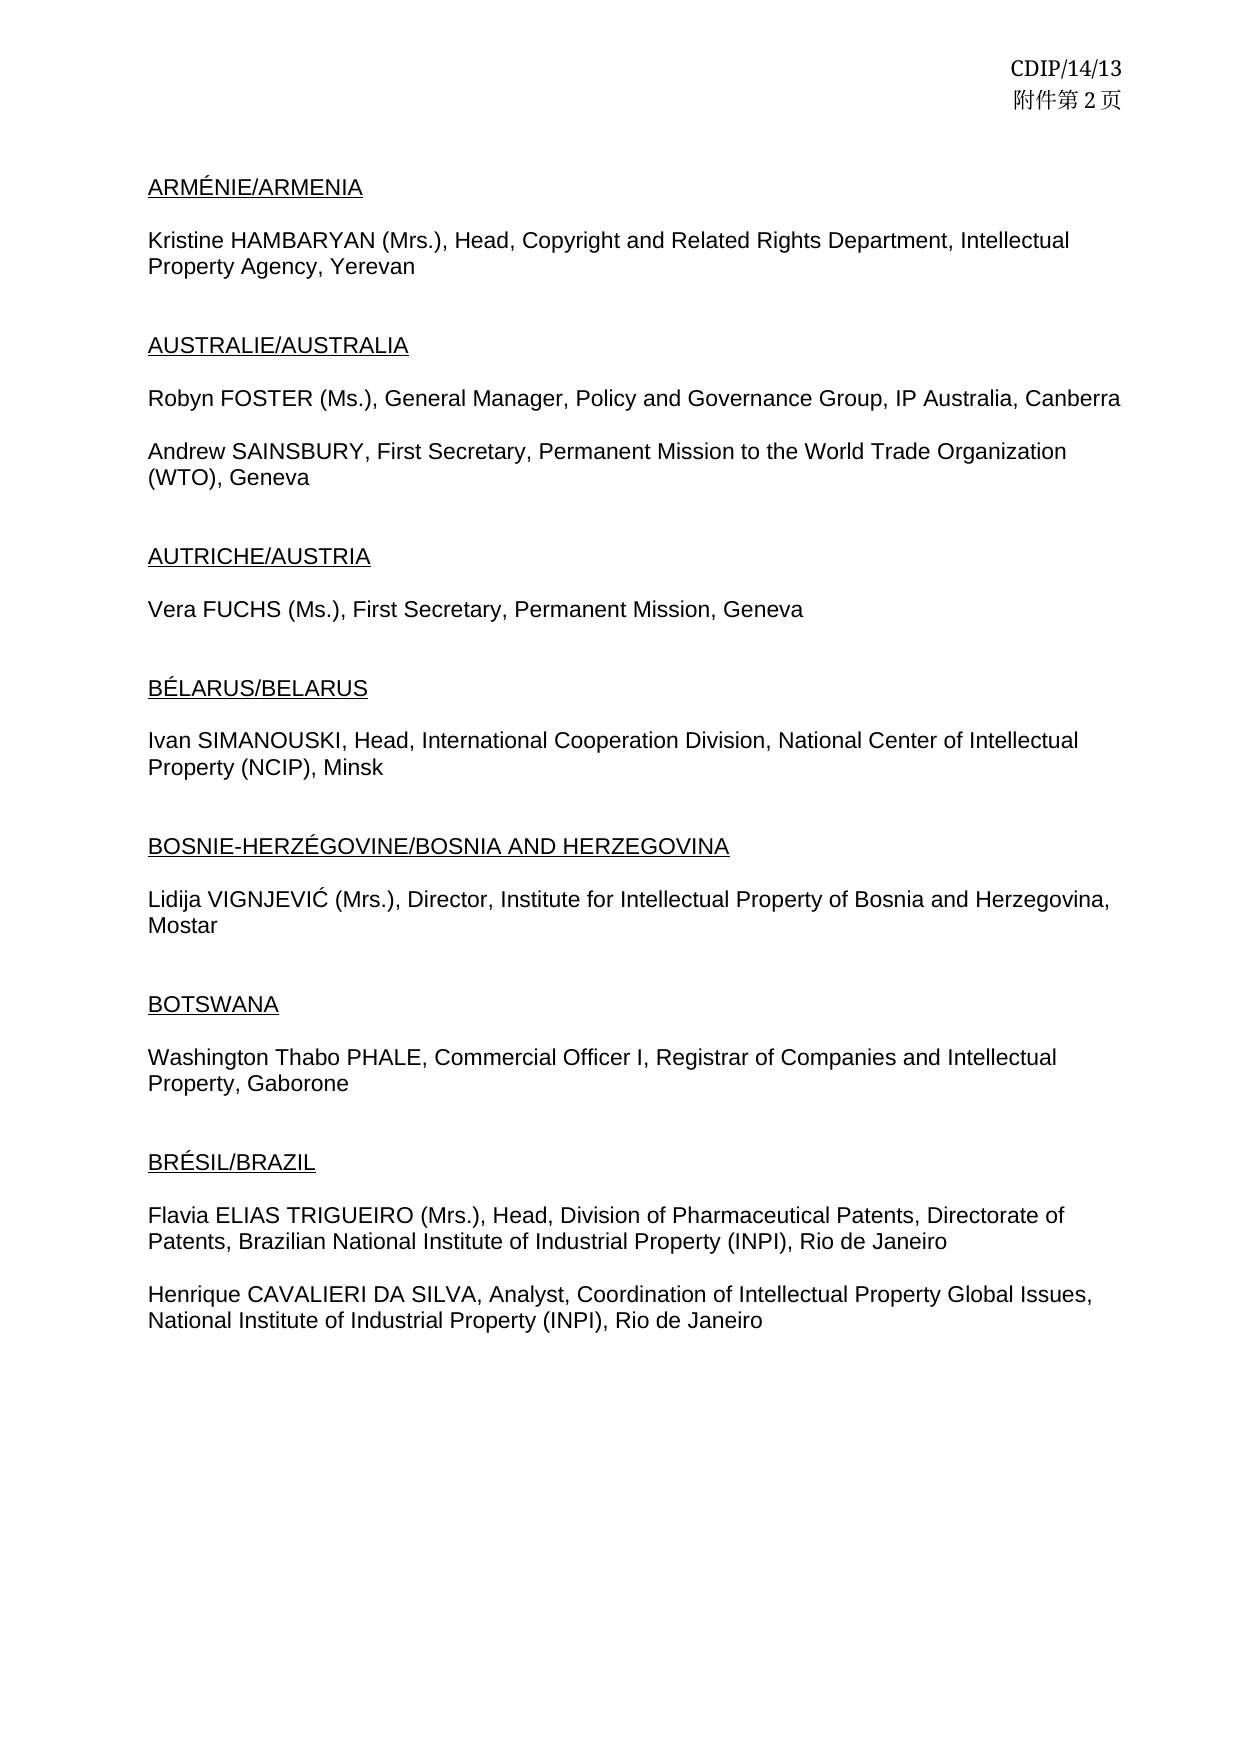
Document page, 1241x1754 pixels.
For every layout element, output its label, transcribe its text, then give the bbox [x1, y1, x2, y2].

text BÉLARUS/BELARUS [148, 675, 1122, 701]
text BOSNIE-HERZÉGOVINE/BOSNIA AND HERZEGOVINA [148, 833, 1122, 859]
text Ivan SIMANOUSKI, Head, International Cooperation Division, National Center of Intellectual Property (NCIP), Minsk [148, 727, 1122, 780]
text BOTSWANA [148, 991, 1122, 1017]
text Washington Thabo PHALE, Commercial Officer I, Registrar of Companies and Intellectual Property, Gaborone [148, 1044, 1122, 1096]
text AUSTRALIE/AUSTRALIA [148, 332, 1122, 358]
text Flavia ELIAS TRIGUEIRO (Mrs.), Head, Division of Pharmaceutical Patents, Directorate of Patents, Brazilian National Institute of Industrial Property (INPI), Rio de Janeiro [148, 1202, 1122, 1254]
text BRÉSIL/BRAZIL [148, 1149, 1122, 1176]
text AUTRICHE/AUSTRIA [148, 543, 1122, 569]
text Vera FUCHS (Ms.), First Secretary, Permanent Mission, Geneva [148, 596, 1122, 622]
text Andrew SAINSBURY, First Secretary, Permanent Mission to the World Trade Organization (WTO), Geneva [148, 438, 1122, 490]
text Henrique CAVALIERI DA SILVA, Analyst, Coordination of Intellectual Property Global Issues, National Institute of Industrial Property (INPI), Rio de Janeiro [148, 1281, 1122, 1334]
text Robyn FOSTER (Ms.), General Manager, Policy and Governance Group, IP Australia, Canberra [148, 385, 1122, 411]
text ARMÉNIE/ARMENIA [148, 174, 1122, 200]
text Kristine HAMBARYAN (Mrs.), Head, Copyright and Related Rights Department, Intellectual Property Agency, Yerevan [148, 227, 1122, 279]
text Lidija VIGNJEVIĆ (Mrs.), Director, Institute for Intellectual Property of Bosnia and Herzegovina, Mostar [148, 886, 1122, 938]
